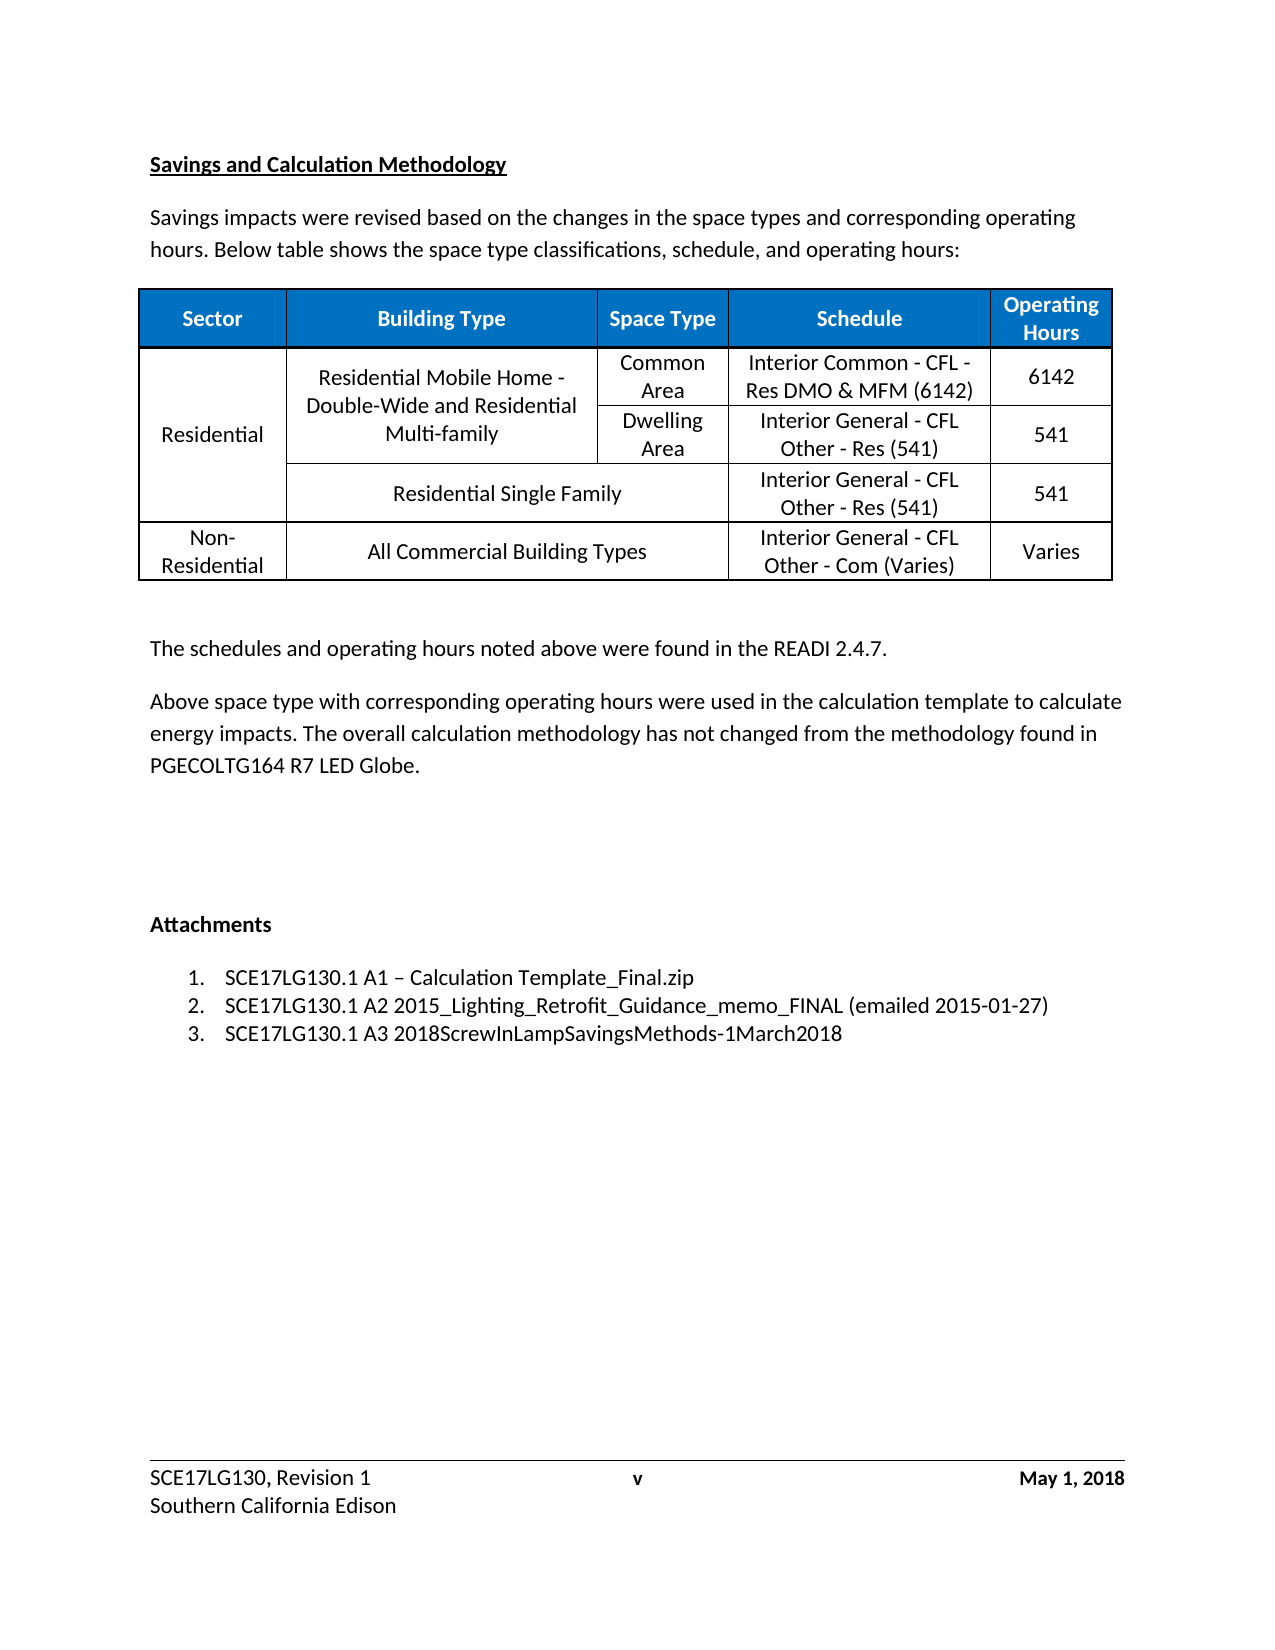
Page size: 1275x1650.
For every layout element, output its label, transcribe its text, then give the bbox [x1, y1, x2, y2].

table_cell Interior General - CFL Other - Com (Varies) [729, 523, 990, 579]
table_cell Residential Mobile Home - Double-Wide and Residential Multi-family [287, 349, 597, 463]
list SCE17LG130.1 A2 2015_Lighting_Retrofit_Guidance_memo_FINAL (emailed 2015-01-27) [187, 991, 1125, 1019]
table_cell 541 [991, 464, 1111, 521]
text Savings and Calculation Methodology [150, 150, 1125, 178]
table_header Operating Hours [991, 290, 1111, 346]
table_cell Non-Residential [140, 523, 286, 579]
text The schedules and operating hours noted above were found in the READI 2.4.7. [150, 634, 1125, 662]
table_cell Residential Single Family [287, 464, 728, 521]
text Savings impacts were revised based on the changes in the space types and corresponding operating hours. Below table shows the space type classifications, schedule, and operating hours: [150, 203, 1125, 263]
table_cell Dwelling Area [598, 406, 728, 463]
table_cell Interior General - CFL Other - Res (541) [729, 464, 990, 521]
list SCE17LG130.1 A3 2018ScrewInLampSavingsMethods-1March2018 [187, 1019, 1125, 1047]
table_header Schedule [729, 290, 990, 346]
table_cell Varies [991, 523, 1111, 579]
table_header Building Type [287, 290, 597, 346]
table_cell 6142 [991, 349, 1111, 404]
table_cell Common Area [598, 349, 728, 404]
table_cell Interior Common - CFL - Res DMO & MFM (6142) [729, 349, 990, 404]
list SCE17LG130.1 A1 – Calculation Template_Final.zip [187, 963, 1125, 991]
table_cell 541 [991, 406, 1111, 463]
text Attachments [150, 910, 1125, 938]
table_header Space Type [598, 290, 728, 346]
text Above space type with corresponding operating hours were used in the calculation template to calculate energy impacts. The overall calculation methodology has not changed from the methodology found in PGECOLTG164 R7 LED Globe. [150, 687, 1125, 779]
table_header Sector [140, 290, 286, 346]
table_cell Residential [140, 349, 286, 521]
table_cell All Commercial Building Types [287, 523, 728, 579]
table_cell Interior General - CFL Other - Res (541) [729, 406, 990, 463]
